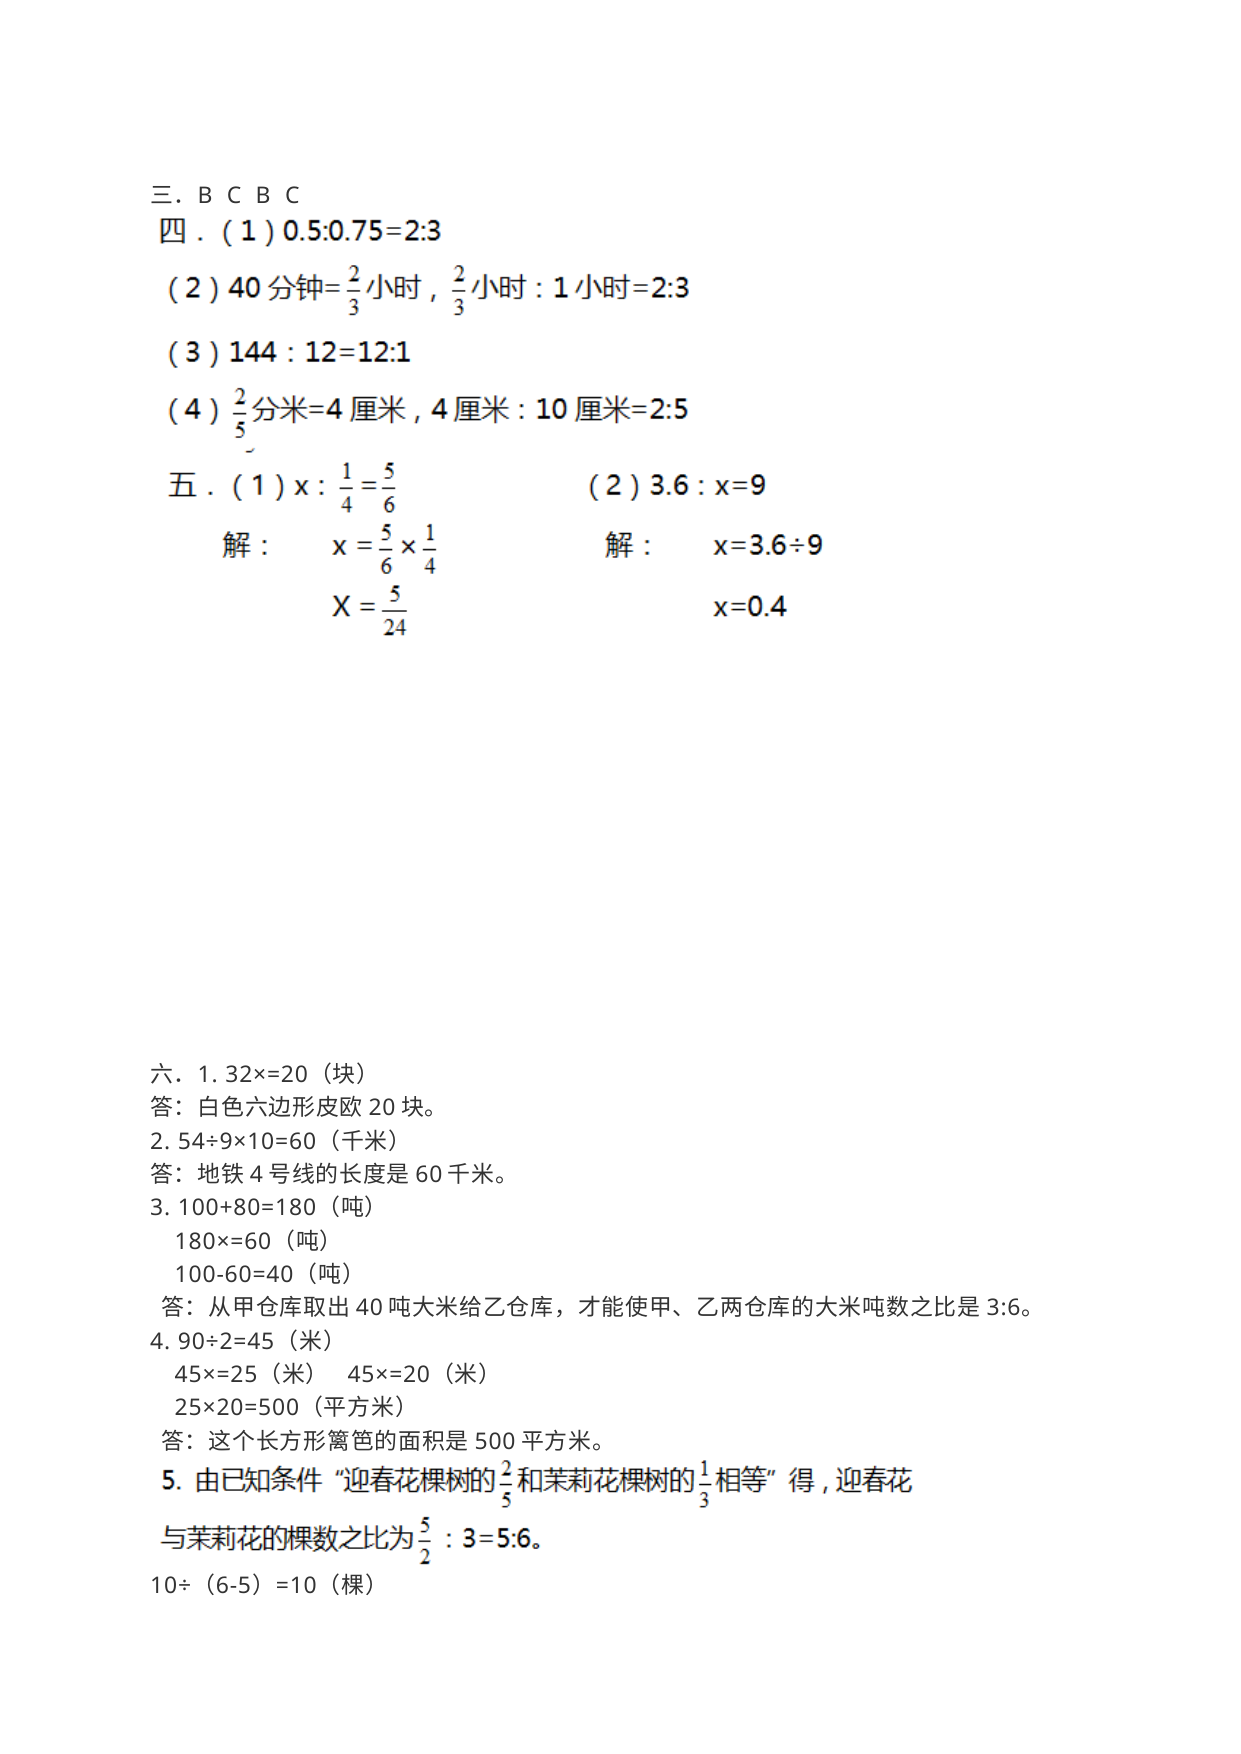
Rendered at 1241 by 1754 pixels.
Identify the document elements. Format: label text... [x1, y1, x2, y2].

text 答：白色六边形皮欧20块。 [150, 1089, 1090, 1123]
picture [150, 1455, 919, 1567]
text 答：从甲仓库取出40吨大米给乙仓库，才能使甲、乙两仓库的大米吨数之比是3:6。 [161, 1289, 1090, 1323]
picture [150, 210, 835, 650]
text 2. 54÷9×10=60（千米） [150, 1123, 1090, 1156]
text 25×20=500（平方米） [161, 1389, 1090, 1423]
text 答：地铁4号线的长度是60千米。 [150, 1156, 1090, 1189]
text 六．1. 32×=20（块） [150, 1056, 1090, 1089]
text 180×=60（吨） [161, 1223, 1090, 1256]
text 3. 100+80=180（吨） [150, 1189, 1090, 1223]
text 100-60=40（吨） [161, 1256, 1090, 1289]
text 4. 90÷2=45（米） [150, 1323, 1090, 1356]
text 45×=25（米） 45×=20（米） [161, 1356, 1090, 1389]
text 三．B C B C [150, 177, 1090, 211]
text 答：这个长方形篱笆的面积是500平方米。 [161, 1423, 1090, 1456]
text 10÷（6-5）=10（棵） [150, 1567, 1090, 1600]
